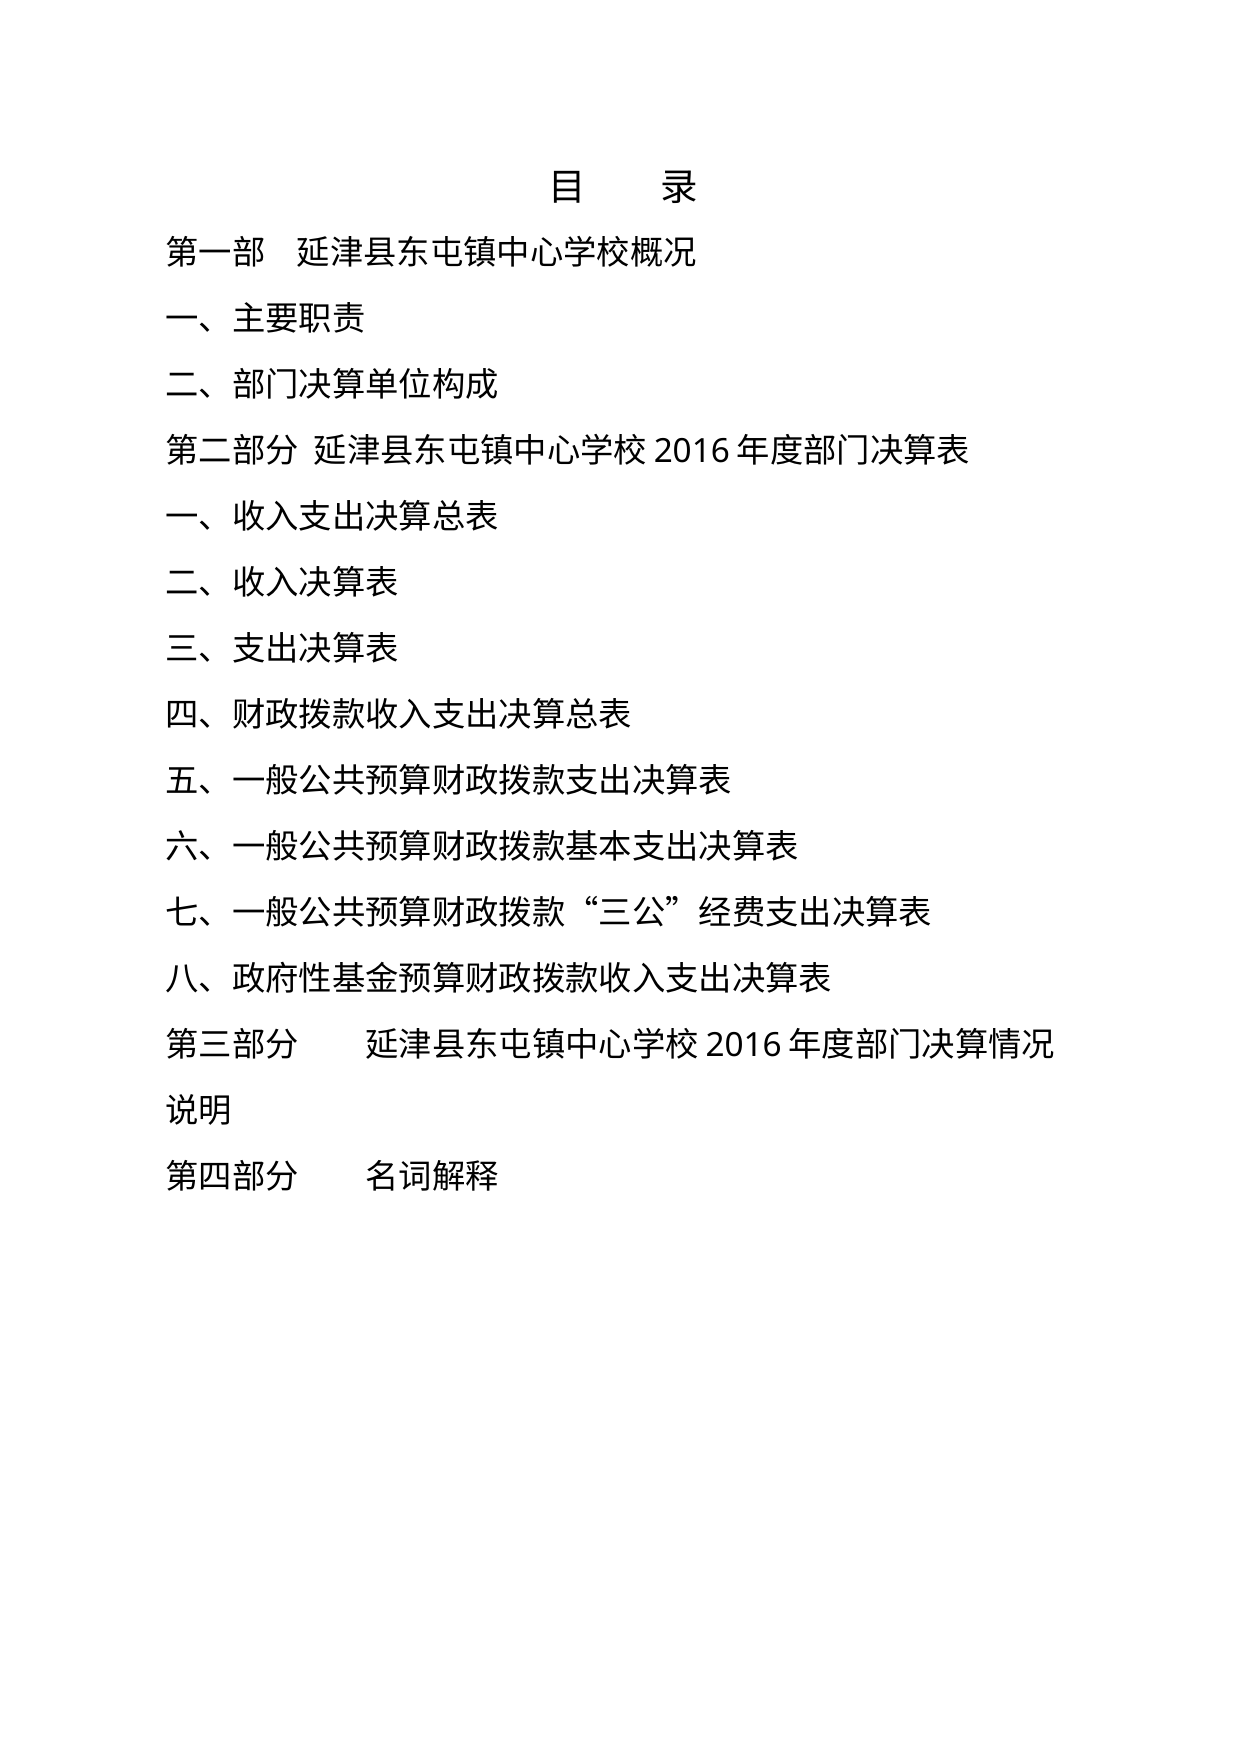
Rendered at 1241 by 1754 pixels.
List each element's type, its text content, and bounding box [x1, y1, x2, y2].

text 三、支出决算表 [165, 613, 1081, 679]
text 一、收入支出决算总表 [165, 481, 1081, 547]
text 第四部分 名词解释 [165, 1141, 1081, 1207]
text 五、一般公共预算财政拨款支出决算表 [165, 745, 1081, 811]
text 二、收入决算表 [165, 547, 1081, 613]
text 四、财政拨款收入支出决算总表 [165, 679, 1081, 745]
text 六、一般公共预算财政拨款基本支出决算表 [165, 811, 1081, 877]
text 七、一般公共预算财政拨款“三公”经费支出决算表 [165, 877, 1081, 943]
list 部门决算单位构成 [165, 349, 1081, 415]
list 主要职责 [165, 283, 1081, 349]
text 第三部分 延津县东屯镇中心学校2016年度部门决算情况说明 [165, 1009, 1081, 1141]
text 第二部分 延津县东屯镇中心学校2016年度部门决算表 [165, 415, 1081, 481]
text 八、政府性基金预算财政拨款收入支出决算表 [165, 943, 1081, 1009]
text 目 录 [165, 151, 1081, 217]
list 延津县东屯镇中心学校概况 [165, 217, 1081, 283]
